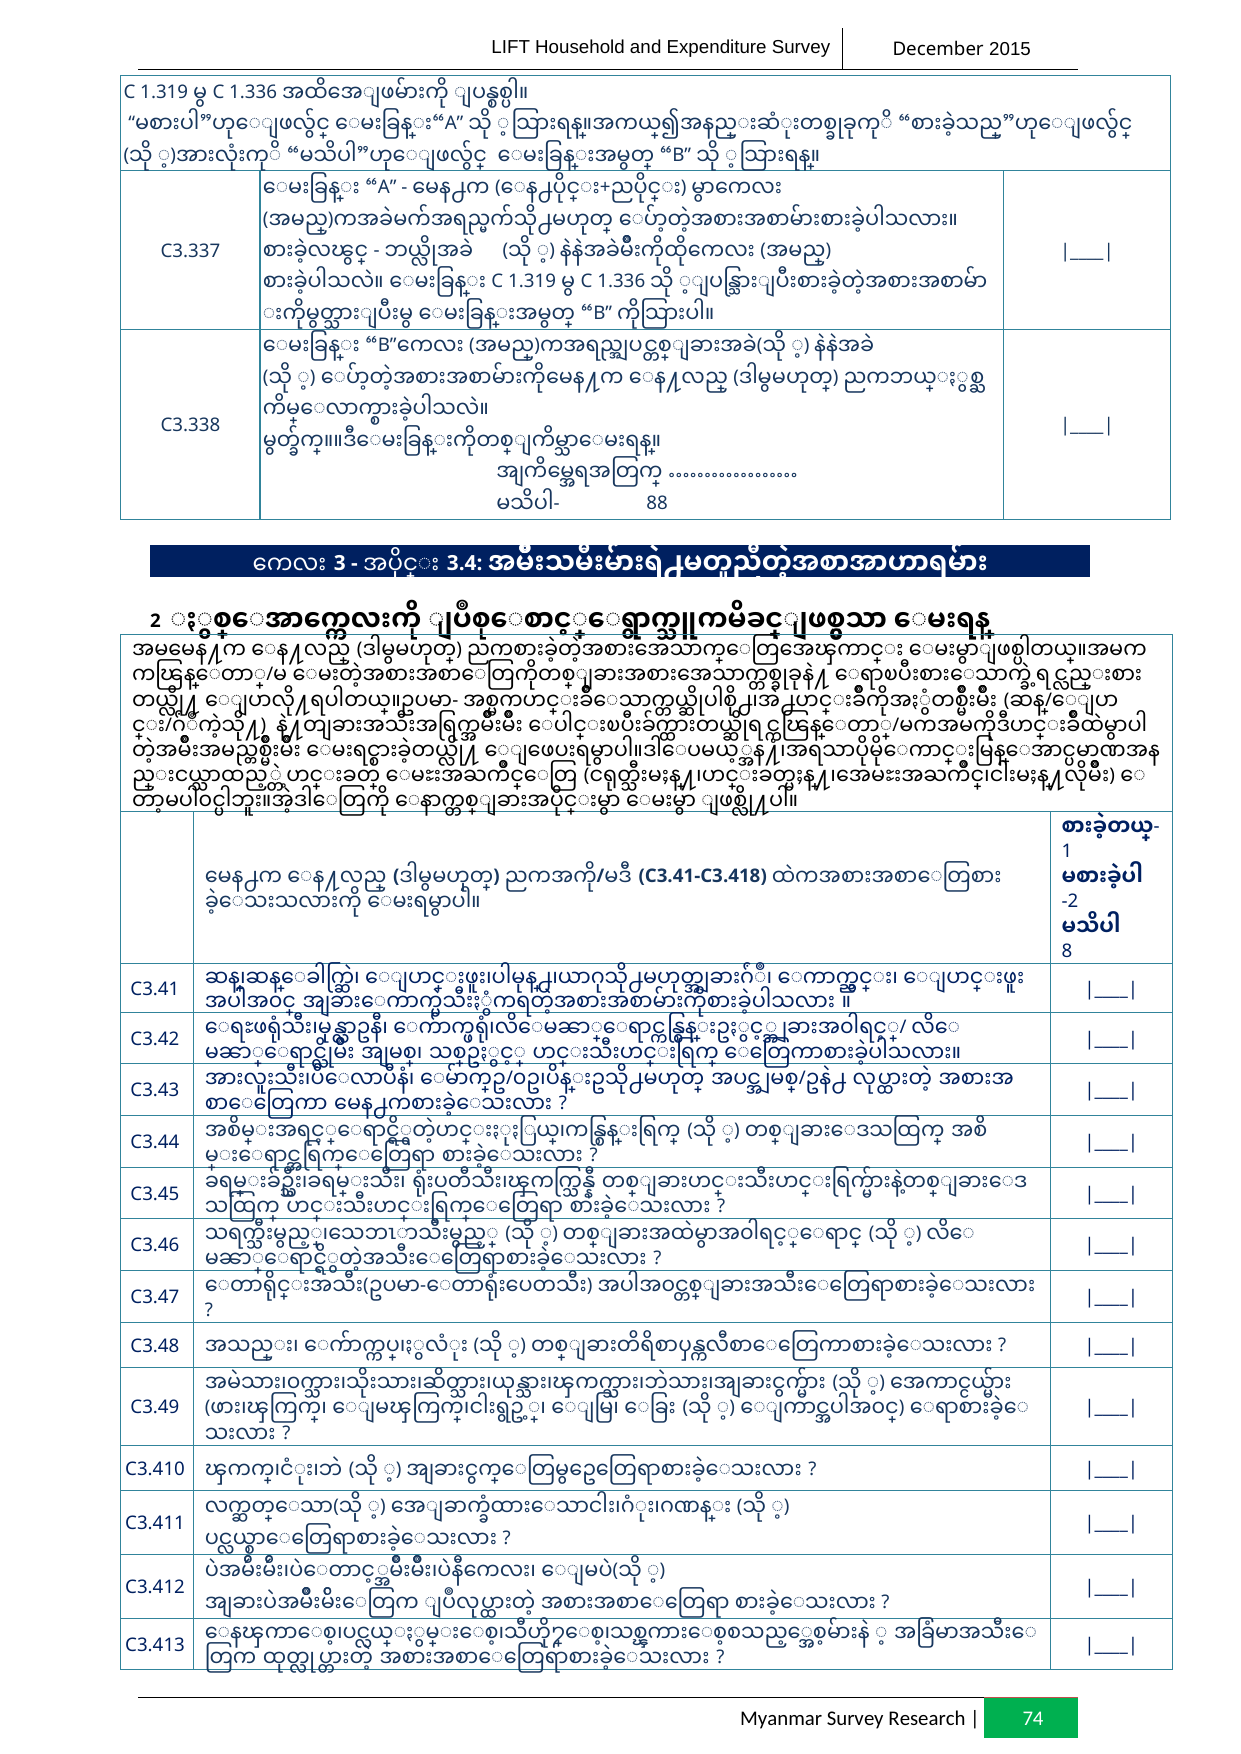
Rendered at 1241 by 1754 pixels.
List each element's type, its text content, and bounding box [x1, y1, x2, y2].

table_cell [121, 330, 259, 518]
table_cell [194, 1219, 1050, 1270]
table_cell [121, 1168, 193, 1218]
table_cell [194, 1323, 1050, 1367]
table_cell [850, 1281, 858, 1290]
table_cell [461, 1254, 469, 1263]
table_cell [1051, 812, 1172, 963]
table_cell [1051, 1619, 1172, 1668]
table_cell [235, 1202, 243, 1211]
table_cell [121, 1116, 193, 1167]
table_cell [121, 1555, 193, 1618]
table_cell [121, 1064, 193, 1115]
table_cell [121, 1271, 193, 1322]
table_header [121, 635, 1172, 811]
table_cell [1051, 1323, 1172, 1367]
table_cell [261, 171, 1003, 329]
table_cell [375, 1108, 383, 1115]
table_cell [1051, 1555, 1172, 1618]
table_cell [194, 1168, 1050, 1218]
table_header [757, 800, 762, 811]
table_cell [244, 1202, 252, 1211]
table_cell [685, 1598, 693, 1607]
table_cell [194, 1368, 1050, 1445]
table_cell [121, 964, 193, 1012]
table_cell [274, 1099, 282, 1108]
text ကေလး 3 - အပိုင္း 3.4: အမ်ိဳးသမီးမ်ားရဲ႕မတူညီတဲ့အစာအာဟာရမ်ား [150, 545, 1090, 577]
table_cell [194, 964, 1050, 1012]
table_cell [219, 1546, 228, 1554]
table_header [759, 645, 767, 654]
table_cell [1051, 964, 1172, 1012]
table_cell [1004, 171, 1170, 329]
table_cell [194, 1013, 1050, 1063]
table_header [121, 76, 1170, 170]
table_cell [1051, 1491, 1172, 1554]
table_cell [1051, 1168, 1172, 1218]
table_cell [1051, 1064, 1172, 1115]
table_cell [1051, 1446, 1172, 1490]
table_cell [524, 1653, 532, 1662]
text 2 ႏွစ္ေအာက္ကေလးကို ျပဳစုေစာင့္ေရွာက္သူကမိခင္ျဖစ္မွသာ ေမးရန္ [150, 602, 1090, 634]
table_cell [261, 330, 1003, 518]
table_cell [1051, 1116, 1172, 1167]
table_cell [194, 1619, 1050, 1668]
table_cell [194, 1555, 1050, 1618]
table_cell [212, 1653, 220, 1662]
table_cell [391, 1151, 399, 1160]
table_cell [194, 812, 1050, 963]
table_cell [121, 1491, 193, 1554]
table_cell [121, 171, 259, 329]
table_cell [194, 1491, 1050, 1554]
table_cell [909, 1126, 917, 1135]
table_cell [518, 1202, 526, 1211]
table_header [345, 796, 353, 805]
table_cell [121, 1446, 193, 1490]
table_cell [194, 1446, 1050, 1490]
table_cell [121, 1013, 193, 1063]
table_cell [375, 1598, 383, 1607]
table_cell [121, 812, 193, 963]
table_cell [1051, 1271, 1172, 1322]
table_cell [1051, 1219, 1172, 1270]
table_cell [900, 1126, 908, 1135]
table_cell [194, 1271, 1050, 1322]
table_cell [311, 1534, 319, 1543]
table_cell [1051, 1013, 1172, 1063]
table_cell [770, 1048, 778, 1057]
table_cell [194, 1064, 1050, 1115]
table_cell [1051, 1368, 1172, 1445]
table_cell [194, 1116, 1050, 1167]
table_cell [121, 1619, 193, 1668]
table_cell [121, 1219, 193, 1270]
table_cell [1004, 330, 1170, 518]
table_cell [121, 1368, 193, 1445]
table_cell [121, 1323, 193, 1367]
